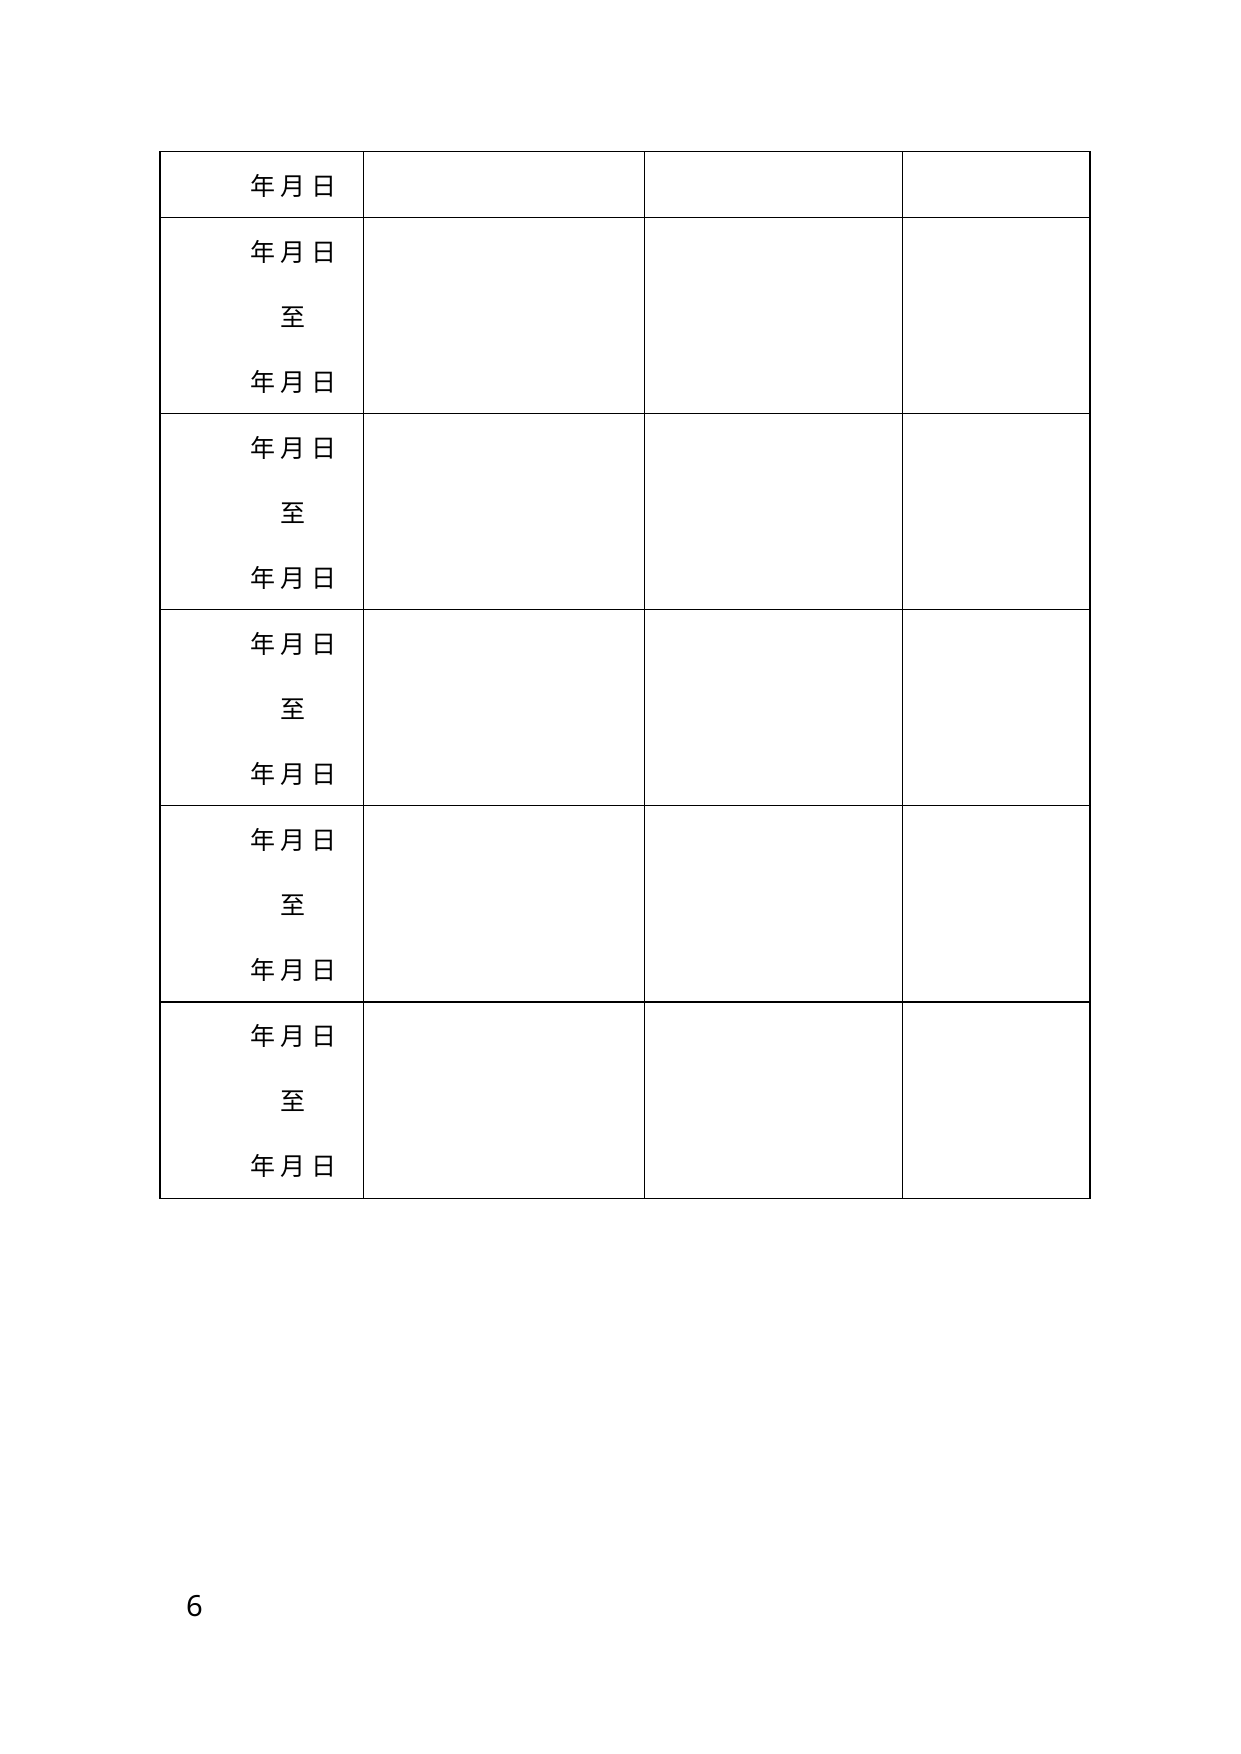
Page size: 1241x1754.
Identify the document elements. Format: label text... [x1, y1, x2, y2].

table_cell [903, 1003, 1089, 1197]
table_cell [364, 218, 644, 413]
table_cell [903, 414, 1089, 609]
table_cell 年 月 日 至 年 月 日 [161, 218, 363, 413]
table_cell [903, 610, 1089, 805]
table_cell [903, 152, 1089, 217]
table_cell 年 月 日 至 年 月 日 [161, 414, 363, 609]
table_cell [364, 1003, 644, 1197]
table_cell [645, 1003, 902, 1197]
table_cell 年 月 日 至 年 月 日 [161, 1003, 363, 1197]
table_cell 年 月 日 至 年 月 日 [161, 806, 363, 1001]
table_cell [364, 414, 644, 609]
table_cell 年 月 日 至 年 月 日 [161, 152, 363, 217]
table_cell [364, 152, 644, 217]
table_cell 年 月 日 至 年 月 日 [161, 610, 363, 805]
table_cell [645, 414, 902, 609]
table_cell [645, 152, 902, 217]
table_cell [364, 806, 644, 1001]
table_cell [645, 610, 902, 805]
table_cell [903, 806, 1089, 1001]
table_cell [645, 806, 902, 1001]
table_cell [645, 218, 902, 413]
table_cell [364, 610, 644, 805]
table_cell [903, 218, 1089, 413]
